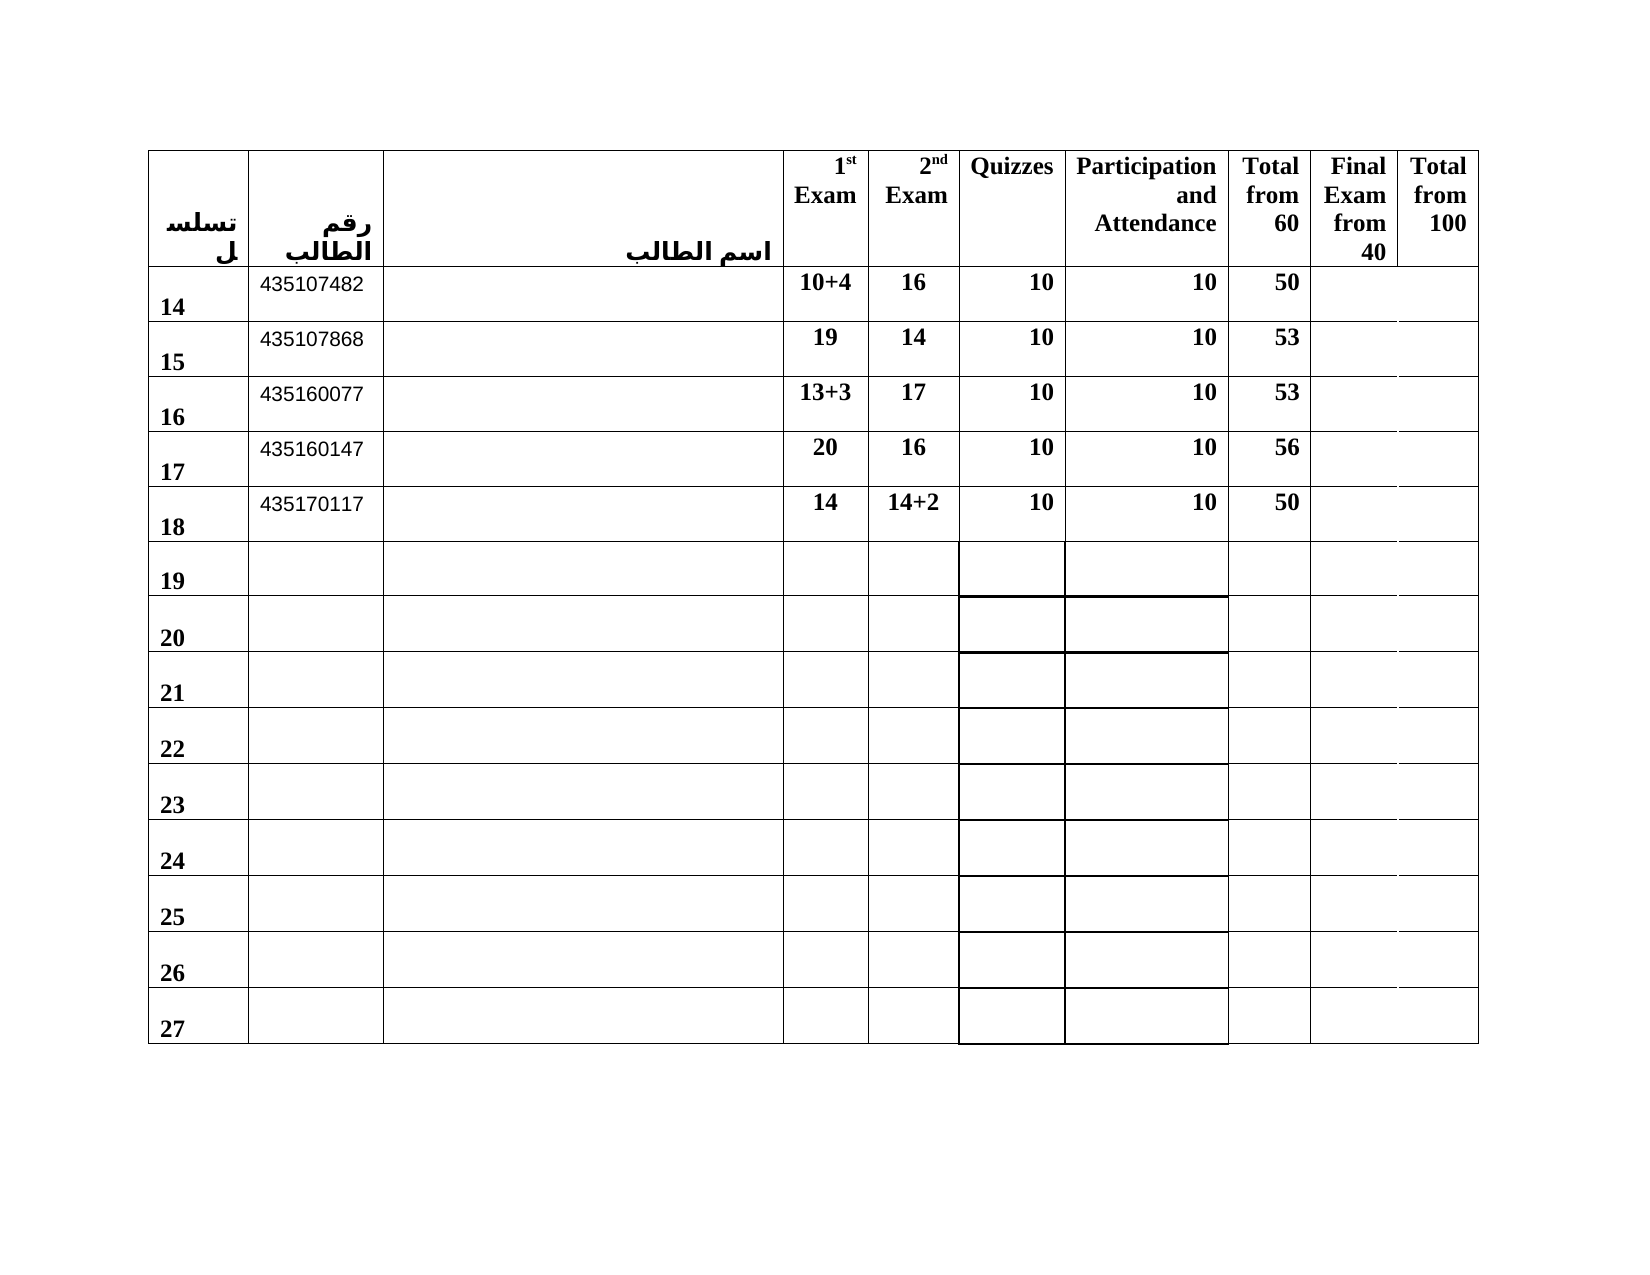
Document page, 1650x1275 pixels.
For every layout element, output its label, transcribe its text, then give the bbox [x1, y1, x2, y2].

table_cell [960, 933, 1064, 987]
table_cell [384, 542, 783, 595]
table_cell [1398, 267, 1478, 321]
table_cell [1066, 877, 1228, 931]
table_cell 17 [869, 377, 959, 431]
table_cell [249, 542, 383, 595]
table_cell [249, 876, 383, 931]
table_cell 50 [1229, 487, 1310, 541]
table_cell [960, 877, 1064, 931]
table_cell [1229, 988, 1310, 1043]
table_cell [384, 596, 783, 651]
table_cell [1311, 486, 1398, 541]
table_cell [1311, 651, 1398, 707]
table_cell [1311, 875, 1398, 931]
table_cell 26 [149, 932, 248, 987]
table_cell [784, 820, 868, 875]
table_cell 15 [149, 322, 248, 376]
table_cell 17 [149, 432, 248, 486]
table_cell [1066, 765, 1228, 819]
table_cell 53 [1229, 377, 1310, 431]
table_cell 10 [960, 377, 1065, 431]
table_cell [1311, 431, 1398, 486]
table_cell [960, 598, 1064, 651]
table_cell [869, 708, 958, 763]
table_header تسلسل [149, 151, 248, 266]
table_cell [1398, 988, 1478, 1043]
table_cell [869, 876, 958, 931]
table_cell [869, 652, 958, 707]
table_cell [1311, 763, 1398, 819]
table_header 2nd Exam [869, 151, 959, 266]
table_cell 10 [960, 487, 1065, 541]
table_cell [960, 765, 1064, 819]
table_cell [1311, 819, 1398, 875]
table_cell 18 [149, 487, 248, 541]
table_cell [1311, 541, 1398, 595]
table_cell [1311, 931, 1398, 987]
table_cell [960, 654, 1064, 707]
table_cell 20 [149, 596, 248, 651]
table_cell [784, 596, 868, 651]
table_cell [960, 989, 1064, 1043]
table_header اسم الطالب [384, 151, 783, 266]
table_cell [249, 932, 383, 987]
table_cell [249, 820, 383, 875]
table_cell 19 [784, 322, 868, 376]
table_cell [1066, 821, 1228, 875]
table_cell [1311, 595, 1398, 651]
table_cell [384, 764, 783, 819]
table_cell 19 [149, 542, 248, 595]
table_cell [249, 652, 383, 707]
table_cell [384, 267, 783, 321]
table_cell [869, 820, 958, 875]
table_header Total from 60 [1229, 151, 1310, 266]
table_cell [1311, 707, 1398, 763]
table_cell [1398, 322, 1478, 376]
table_cell [384, 652, 783, 707]
table_cell [249, 708, 383, 763]
table_cell [1229, 820, 1310, 875]
table_cell 10+4 [784, 267, 868, 321]
table_cell [1398, 652, 1478, 707]
table_cell [1398, 820, 1478, 875]
table_cell [1229, 708, 1310, 763]
table_cell [1066, 654, 1228, 707]
table_cell 16 [869, 432, 959, 486]
table_cell 435107482 [249, 267, 383, 321]
table_cell 10 [1066, 487, 1228, 541]
table_cell [960, 821, 1064, 875]
table_header Participation and Attendance [1066, 151, 1228, 266]
table_cell [784, 708, 868, 763]
table_cell [249, 596, 383, 651]
table_cell [1066, 933, 1228, 987]
table_cell [1066, 989, 1228, 1043]
table_cell [1066, 598, 1228, 651]
table_cell [960, 542, 1064, 595]
table_header Total from 100 [1398, 151, 1478, 266]
table_cell [784, 542, 868, 595]
table_cell 23 [149, 764, 248, 819]
table_cell 10 [1066, 322, 1228, 376]
table_cell [1229, 652, 1310, 707]
table_cell 14 [784, 487, 868, 541]
table_cell [784, 932, 868, 987]
table_cell [249, 988, 383, 1043]
table_cell [384, 820, 783, 875]
table_cell 14 [149, 267, 248, 321]
table_cell [1229, 876, 1310, 931]
table_cell 16 [869, 267, 959, 321]
table_cell [869, 764, 958, 819]
table_cell [960, 709, 1064, 763]
table_cell [1398, 932, 1478, 987]
table_header Final Exam from 40 [1311, 151, 1397, 266]
table_cell 16 [149, 377, 248, 431]
table_cell [384, 377, 783, 431]
table_cell 435160147 [249, 432, 383, 486]
table_cell [869, 596, 958, 651]
table_cell [384, 708, 783, 763]
table_cell [249, 764, 383, 819]
table_cell 22 [149, 708, 248, 763]
table_cell 10 [1066, 267, 1228, 321]
table_cell [1229, 932, 1310, 987]
table_cell [384, 432, 783, 486]
table_cell [384, 988, 783, 1043]
table_cell [384, 876, 783, 931]
table_cell [384, 322, 783, 376]
table_cell 435160077 [249, 377, 383, 431]
table_header Quizzes [960, 151, 1065, 266]
table_cell 53 [1229, 322, 1310, 376]
table_cell [1398, 377, 1478, 431]
table_cell [1398, 708, 1478, 763]
table_cell 25 [149, 876, 248, 931]
table_cell 27 [149, 988, 248, 1043]
table_cell 10 [1066, 432, 1228, 486]
table_cell [1398, 876, 1478, 931]
table_cell 50 [1229, 267, 1310, 321]
table_cell [784, 652, 868, 707]
table_cell [1229, 542, 1310, 595]
table_cell [1398, 596, 1478, 651]
table_header رقم الطالب [249, 151, 383, 266]
table_cell [784, 876, 868, 931]
table_cell [784, 988, 868, 1043]
table_cell [1066, 542, 1228, 595]
table_cell 13+3 [784, 377, 868, 431]
table_cell [1398, 432, 1478, 486]
table_cell [869, 932, 958, 987]
table_cell [384, 487, 783, 541]
table_cell [1311, 267, 1398, 321]
table_cell 10 [960, 432, 1065, 486]
table_cell 24 [149, 820, 248, 875]
table_cell 14 [869, 322, 959, 376]
table_cell [869, 542, 958, 595]
table_cell 435170117 [249, 487, 383, 541]
table_header 1st Exam [784, 151, 868, 266]
table_cell 56 [1229, 432, 1310, 486]
table_cell [869, 988, 958, 1043]
table_cell [1311, 987, 1398, 1043]
table_cell [1398, 487, 1478, 541]
table_cell [1229, 764, 1310, 819]
table_cell 10 [960, 322, 1065, 376]
table_cell [1398, 542, 1478, 595]
table_cell 14+2 [869, 487, 959, 541]
table_cell [384, 932, 783, 987]
table_cell [784, 764, 868, 819]
table_cell [1311, 321, 1398, 376]
table_cell 435107868 [249, 322, 383, 376]
table_cell [1311, 376, 1398, 431]
table_cell [1066, 709, 1228, 763]
table_cell 10 [1066, 377, 1228, 431]
table_cell 20 [784, 432, 868, 486]
table_cell 10 [960, 267, 1065, 321]
table_cell [1229, 596, 1310, 651]
table_cell [1398, 764, 1478, 819]
table_cell 21 [149, 652, 248, 707]
